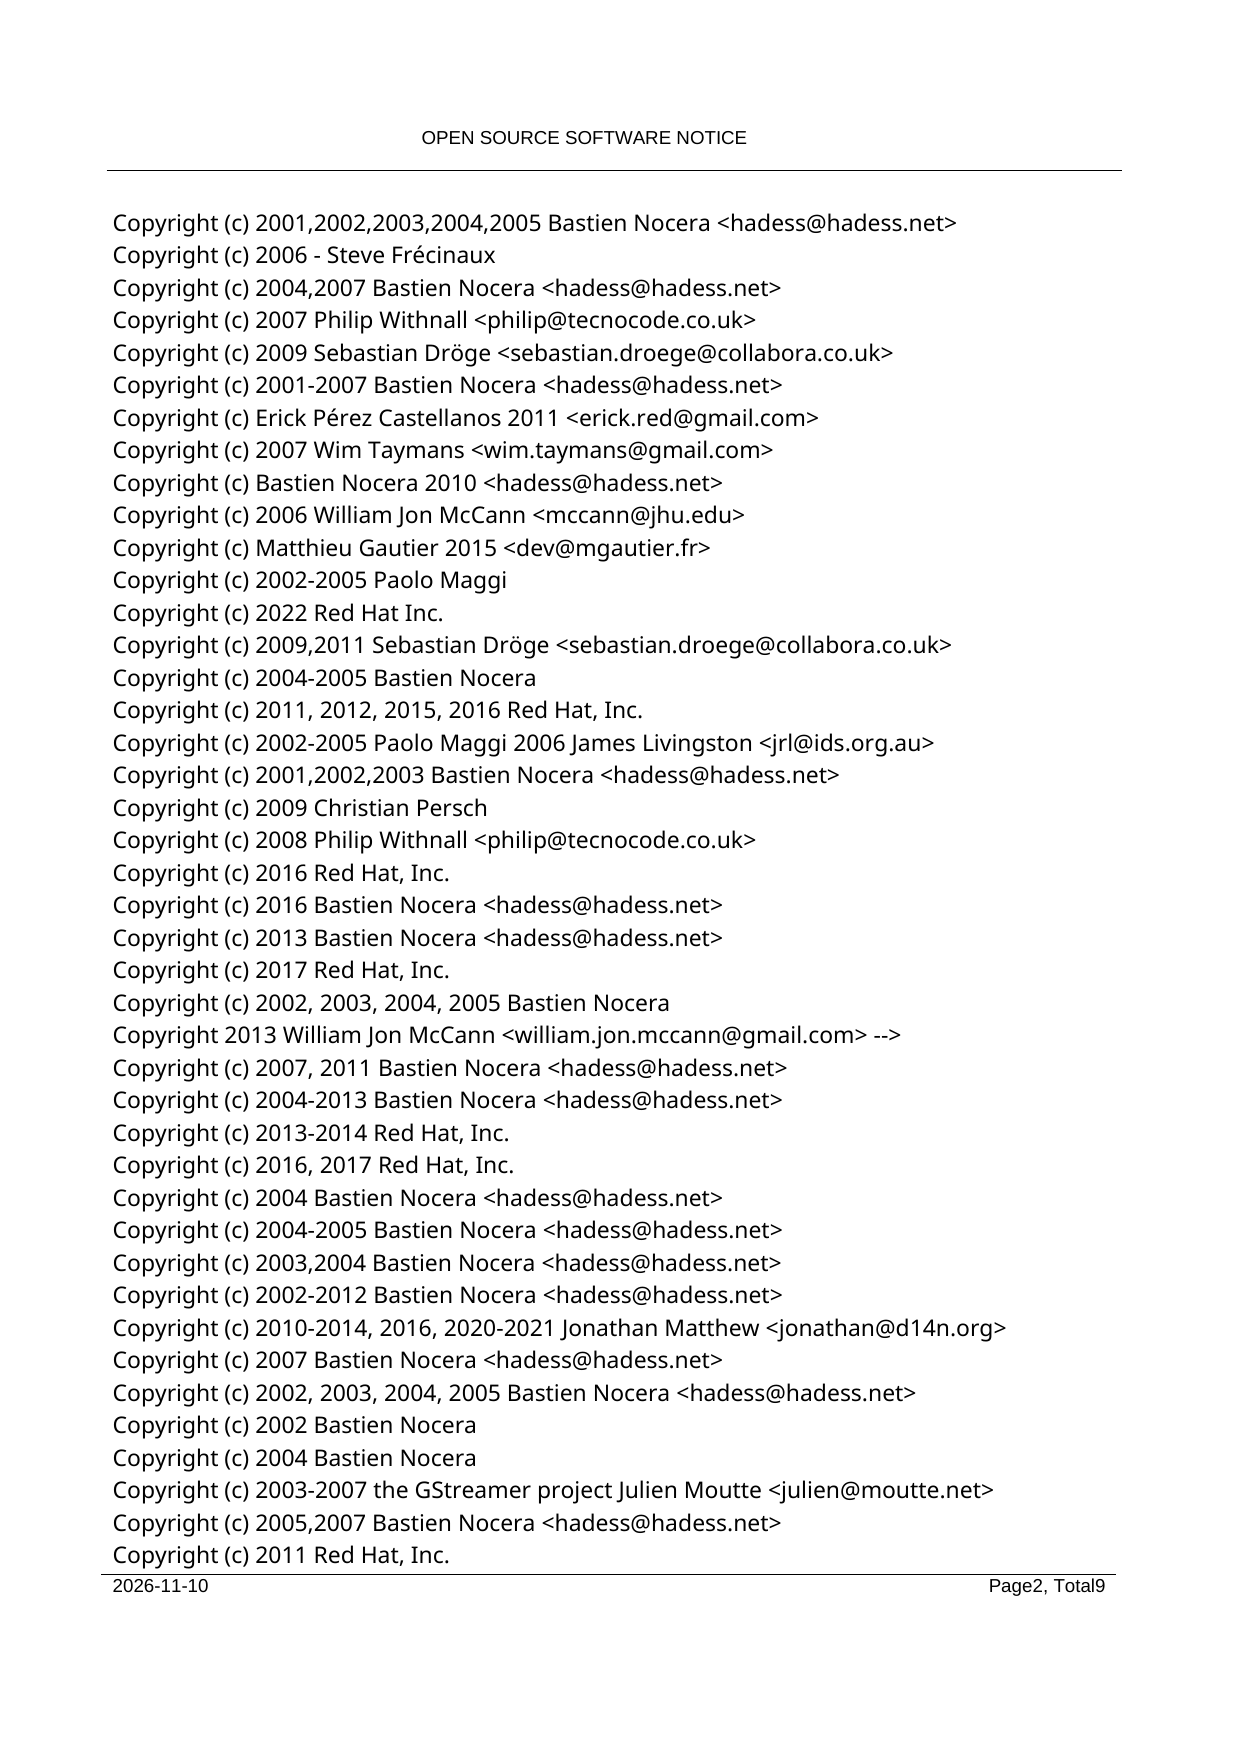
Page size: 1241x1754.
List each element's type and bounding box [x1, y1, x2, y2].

text [112, 206, 1128, 1571]
